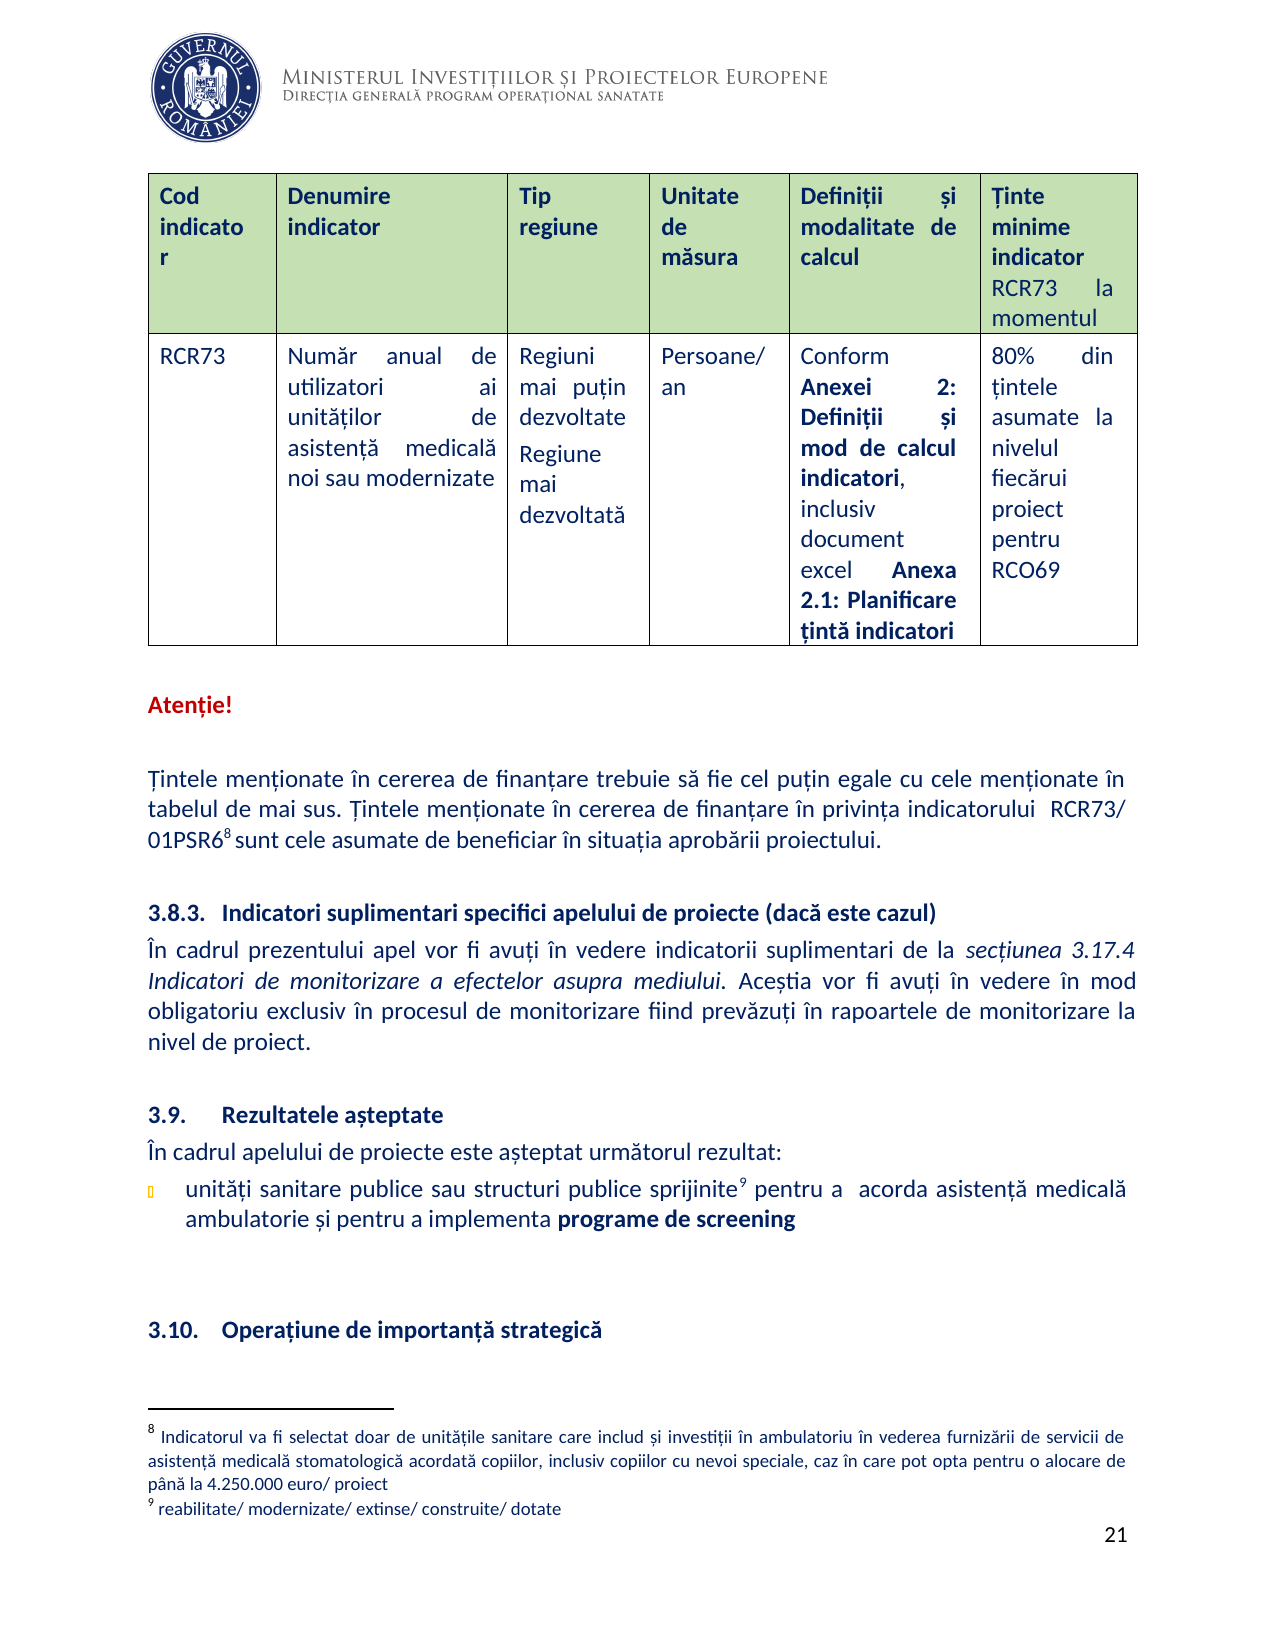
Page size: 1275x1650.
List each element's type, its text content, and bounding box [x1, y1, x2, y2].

table_header Unitate de măsura [650, 174, 789, 333]
picture [147, 29, 852, 145]
table_cell 80% din țintele asumate la nivelul fiecărui proiect pentru RCO69 [981, 334, 1137, 645]
table_header Ținte minime indicator RCR73 la momentul [981, 174, 1137, 333]
table_cell Regiuni mai puțin dezvoltate Regiune mai dezvoltată [508, 334, 649, 645]
text Țintele menționate în cererea de finanțare trebuie să fie cel puțin egale cu cele menționate în tabelul de mai sus. Țintele menționate în cererea de finanțare în privința indicatorului RCR73/ 01PSR6 sunt cele asumate de beneficiar în situația aprobării proiectului. [148, 763, 1127, 854]
list Operațiune de importanță strategică [148, 1314, 1127, 1344]
table_cell RCR73 [149, 334, 276, 645]
table_header Cod indicator [149, 174, 276, 333]
table_header Definiții și modalitate de calcul [790, 174, 980, 333]
table_cell Conform Anexei 2: Definiții și mod de calcul indicatori, inclusiv document excel Anexa 2.1: Planificare țintă indicatori [790, 334, 980, 645]
table_header Tip regiune [508, 174, 649, 333]
list Rezultatele așteptate [148, 1099, 1127, 1130]
list unități sanitare publice sau structuri publice sprijinite pentru a acorda asistență medicală ambulatorie și pentru a implementa programe de screening [148, 1173, 1127, 1234]
table_cell Număr anual de utilizatori ai unităților de asistență medicală noi sau modernizate [277, 334, 507, 645]
text În cadrul apelului de proiecte este așteptat următorul rezultat: [148, 1136, 1127, 1167]
text În cadrul prezentului apel vor fi avuți în vedere indicatorii suplimentari de la secțiunea 3.17.4 Indicatori de monitorizare a efectelor asupra mediului. Aceștia vor fi avuți în vedere în mod obligatoriu exclusiv în procesul de monitorizare fiind prevăzuți în rapoartele de monitorizare la nivel de proiect. [148, 934, 1137, 1056]
list Indicatori suplimentari specifici apelului de proiecte (dacă este cazul) [148, 897, 1127, 928]
text Atenție! [148, 689, 1127, 720]
table_header Denumire indicator [277, 174, 507, 333]
table_cell Persoane/ an [650, 334, 789, 645]
